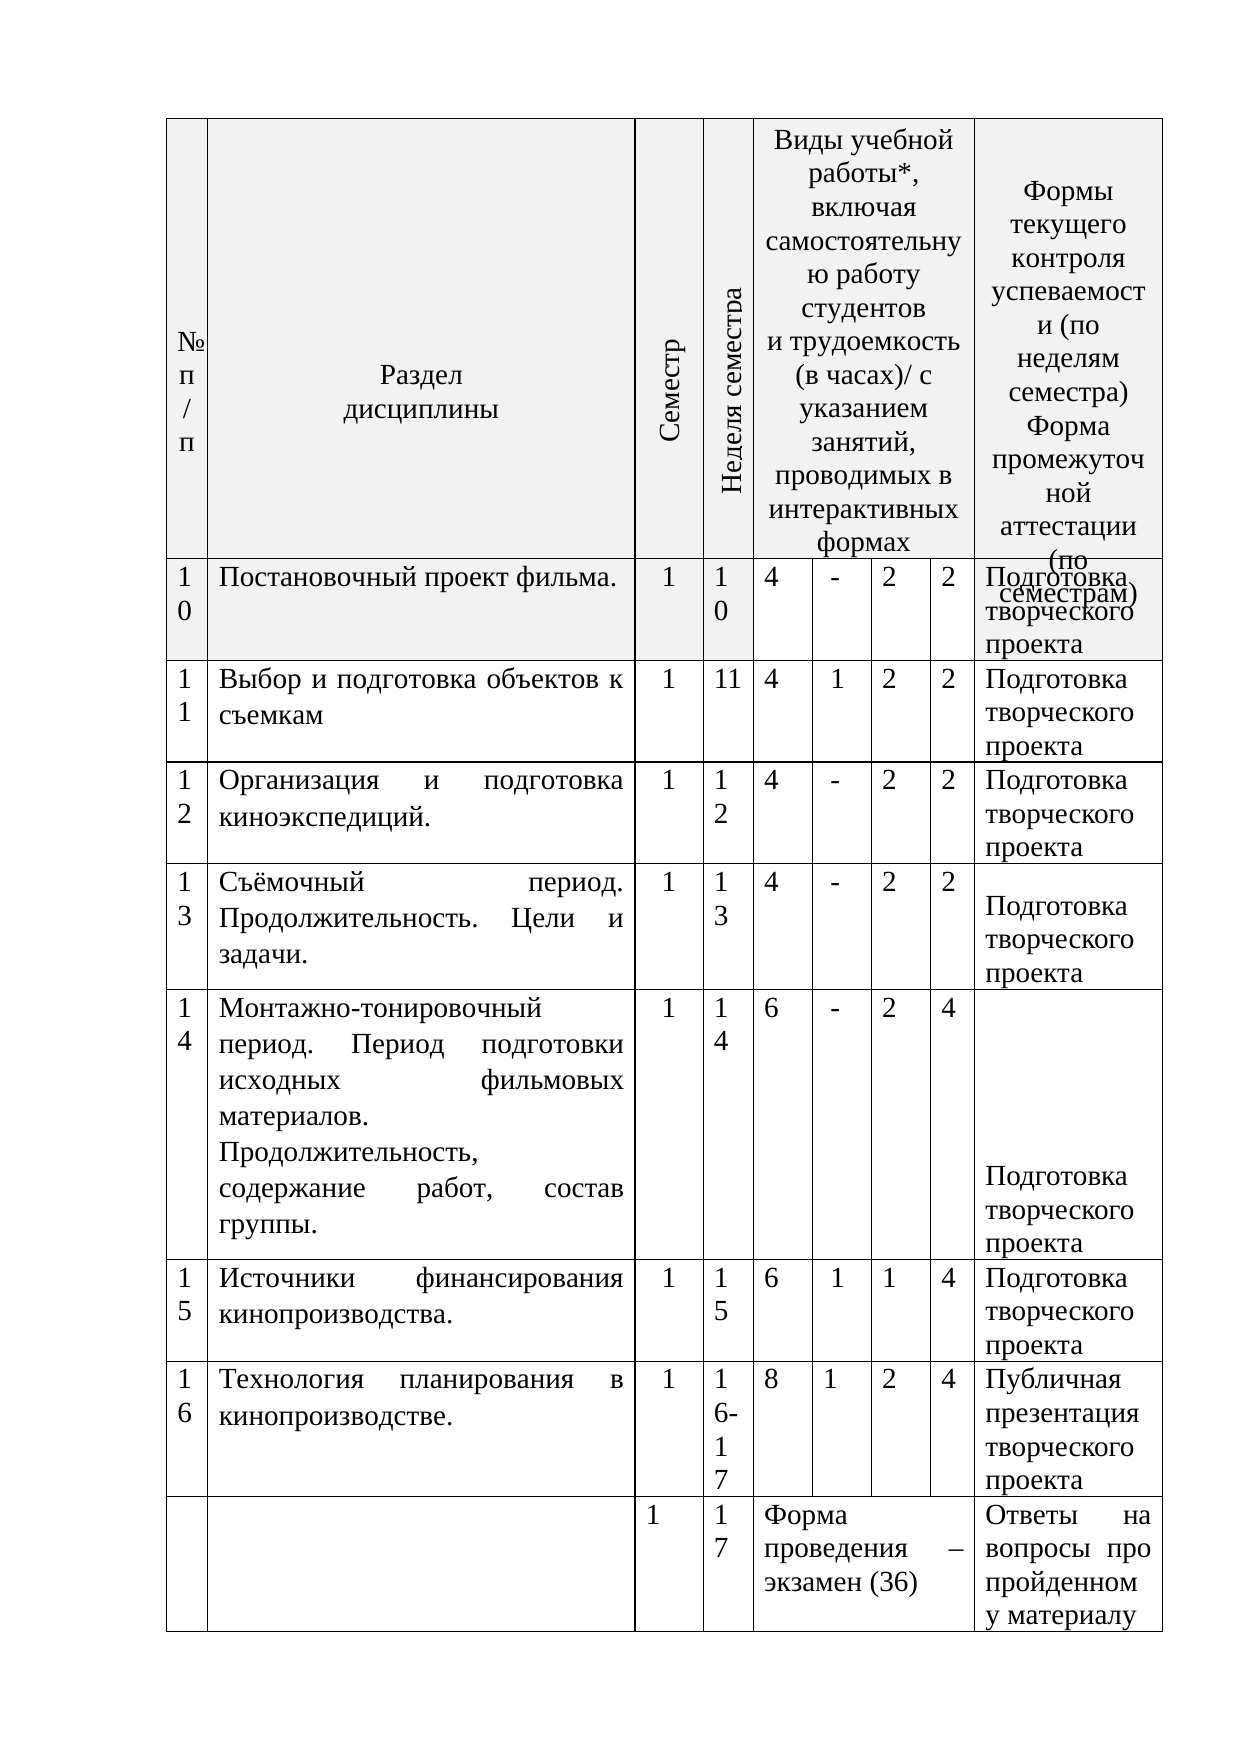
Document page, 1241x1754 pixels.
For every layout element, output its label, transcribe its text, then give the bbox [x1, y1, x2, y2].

table_cell - [813, 763, 871, 863]
table_cell 1 [636, 864, 703, 989]
table_cell 1 [813, 1260, 871, 1361]
table_cell 13 [167, 864, 207, 989]
table_cell Технология планирования в кинопроизводстве. [208, 1362, 634, 1496]
table_header Формы текущего контроля успеваемости (по неделям семестра) Форма промежуточной аттестации (по семестрам) [975, 119, 1162, 558]
table_cell 4 [931, 990, 974, 1259]
table_cell 12 [167, 763, 207, 863]
table_cell 4 [754, 763, 812, 863]
table_cell Подготовка творческого проекта [975, 990, 1162, 1259]
table_cell 12 [704, 763, 753, 863]
table_cell Подготовка творческого проекта [975, 661, 1162, 761]
table_cell 4 [931, 1260, 974, 1361]
table_header Виды учебной работы*, включая самостоятельную работу студентов и трудоемкость (в часах)/ с указанием занятий, проводимых в интерактивных формах [754, 119, 974, 558]
table_cell 1 [813, 661, 871, 761]
table_cell Съёмочный период. Продолжительность. Цели и задачи. [208, 864, 634, 989]
table_cell 13 [704, 864, 753, 989]
table_cell 17 [704, 1497, 753, 1631]
table_cell 1 [636, 1362, 703, 1496]
table_cell 2 [931, 559, 974, 660]
table_cell 2 [872, 661, 930, 761]
table_cell 1 [636, 990, 703, 1259]
table_cell 2 [872, 1362, 930, 1496]
table_cell - [813, 559, 871, 660]
table_cell 2 [931, 864, 974, 989]
table_cell 2 [872, 763, 930, 863]
table_cell 6 [754, 1260, 812, 1361]
table_cell Публичная презентация творческого проекта [975, 1362, 1162, 1496]
table_cell 8 [754, 1362, 812, 1496]
table_cell [167, 1497, 207, 1631]
table_cell 11 [704, 661, 753, 761]
table_cell 4 [754, 661, 812, 761]
table_cell [208, 1497, 634, 1631]
table_cell Подготовка творческого проекта [975, 864, 1162, 989]
table_cell 1 [636, 661, 703, 761]
table_header Раздел дисциплины [208, 119, 634, 558]
table_header Неделя семестра [704, 119, 753, 558]
table_cell 2 [872, 990, 930, 1259]
table_cell 2 [931, 661, 974, 761]
table_cell 1 [872, 1260, 930, 1361]
table_cell 1 [636, 559, 703, 660]
table_cell 16-17 [704, 1362, 753, 1496]
table_cell 4 [754, 559, 812, 660]
table_header № п/п [167, 119, 207, 558]
table_cell 1 [636, 1260, 703, 1361]
table_cell Постановочный проект фильма. [208, 559, 634, 660]
table_cell 14 [167, 990, 207, 1259]
table_cell 10 [704, 559, 753, 660]
table_header Семестр [636, 119, 703, 558]
table_cell 1 [636, 763, 703, 863]
table_cell - [813, 864, 871, 989]
table_cell Подготовка творческого проекта [975, 763, 1162, 863]
table_cell 2 [931, 763, 974, 863]
table_cell 10 [167, 559, 207, 660]
table_cell 14 [704, 990, 753, 1259]
table_cell Выбор и подготовка объектов к съемкам [208, 661, 634, 761]
table_cell Источники финансирования кинопроизводства. [208, 1260, 634, 1361]
table_cell 6 [754, 990, 812, 1259]
table_cell Организация и подготовка киноэкспедиций. [208, 763, 634, 863]
table_cell 2 [872, 559, 930, 660]
table_cell 11 [167, 661, 207, 761]
table_cell 2 [872, 864, 930, 989]
table_cell - [813, 990, 871, 1259]
table_cell 4 [754, 864, 812, 989]
table_cell Ответы на вопросы про пройденному материалу [975, 1497, 1162, 1631]
table_cell Подготовка творческого проекта [975, 559, 1162, 660]
table_cell Форма проведения – экзамен (36) [754, 1497, 974, 1631]
table_cell 1 [813, 1362, 871, 1496]
table_cell 15 [167, 1260, 207, 1361]
table_cell 4 [931, 1362, 974, 1496]
table_cell Подготовка творческого проекта [975, 1260, 1162, 1361]
table_cell 1 [636, 1497, 703, 1631]
table_cell 16 [167, 1362, 207, 1496]
table_cell 15 [704, 1260, 753, 1361]
table_cell Монтажно-тонировочный период. Период подготовки исходных фильмовых материалов. Продолжительность, содержание работ, состав группы. [208, 990, 634, 1259]
